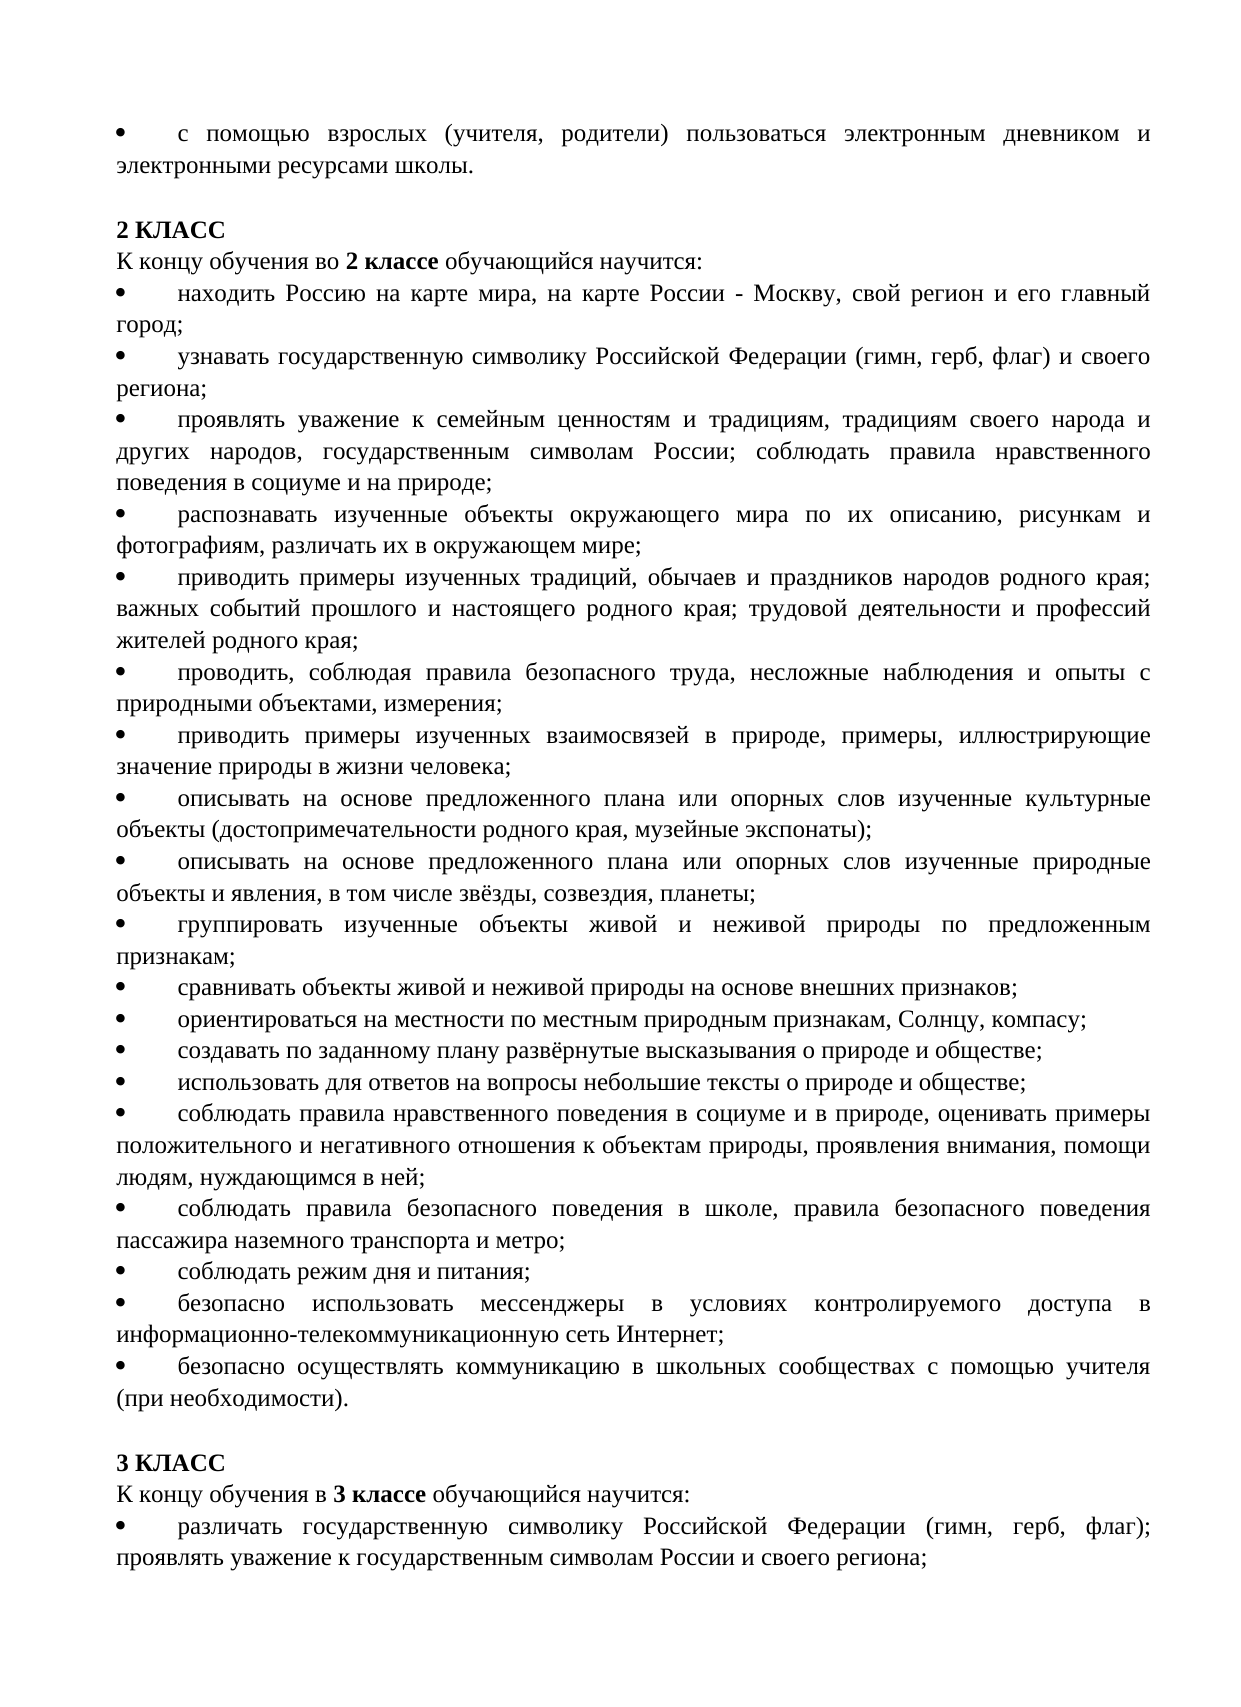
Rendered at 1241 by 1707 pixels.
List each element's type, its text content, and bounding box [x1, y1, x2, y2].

list приводить примеры изученных традиций, обычаев и праздников народов родного края; важных событий прошлого и настоящего родного края; трудовой деятельности и профессий жителей родного края; [116, 562, 1152, 654]
text 3 КЛАСС [116, 1448, 1152, 1476]
list с помощью взрослых (учителя, родители) пользоваться электронным дневником и электронными ресурсами школы. [116, 118, 1152, 178]
list безопасно осуществлять коммуникацию в школьных сообществах с помощью учителя (при необходимости). [116, 1351, 1152, 1411]
text К концу обучения в 3 классе обучающийся научится: [116, 1479, 1152, 1508]
list использовать для ответов на вопросы небольшие тексты о природе и обществе; [116, 1067, 1152, 1096]
list создавать по заданному плану развёрнутые высказывания о природе и обществе; [116, 1035, 1152, 1064]
text 2 КЛАСС [116, 215, 1152, 243]
list соблюдать режим дня и питания; [116, 1256, 1152, 1285]
list описывать на основе предложенного плана или опорных слов изученные природные объекты и явления, в том числе звёзды, созвездия, планеты; [116, 846, 1152, 906]
list проявлять уважение к семейным ценностям и традициям, традициям своего народа и других народов, государственным символам России; соблюдать правила нравственного поведения в социуме и на природе; [116, 404, 1152, 496]
list безопасно использовать мессенджеры в условиях контролируемого доступа в информационно-телекоммуникационную сеть Интернет; [116, 1288, 1152, 1348]
list узнавать государственную символику Российской Федерации (гимн, герб, флаг) и своего региона; [116, 341, 1152, 401]
list находить Россию на карте мира, на карте России - Москву, свой регион и его главный город; [116, 278, 1152, 338]
list описывать на основе предложенного плана или опорных слов изученные культурные объекты (достопримечательности родного края, музейные экспонаты); [116, 783, 1152, 843]
list различать государственную символику Российской Федерации (гимн, герб, флаг); проявлять уважение к государственным символам России и своего региона; [116, 1511, 1152, 1571]
list соблюдать правила нравственного поведения в социуме и в природе, оценивать примеры положительного и негативного отношения к объектам природы, проявления внимания, помощи людям, нуждающимся в ней; [116, 1098, 1152, 1190]
list сравнивать объекты живой и неживой природы на основе внешних признаков; [116, 972, 1152, 1001]
list соблюдать правила безопасного поведения в школе, правила безопасного поведения пассажира наземного транспорта и метро; [116, 1193, 1152, 1253]
list группировать изученные объекты живой и неживой природы по предложенным признакам; [116, 909, 1152, 969]
list приводить примеры изученных взаимосвязей в природе, примеры, иллюстрирующие значение природы в жизни человека; [116, 720, 1152, 780]
list ориентироваться на местности по местным природным признакам, Солнцу, компасу; [116, 1004, 1152, 1033]
list распознавать изученные объекты окружающего мира по их описанию, рисункам и фотографиям, различать их в окружающем мире; [116, 499, 1152, 559]
text К концу обучения во 2 классе обучающийся научится: [116, 246, 1152, 275]
list проводить, соблюдая правила безопасного труда, несложные наблюдения и опыты с природными объектами, измерения; [116, 657, 1152, 717]
